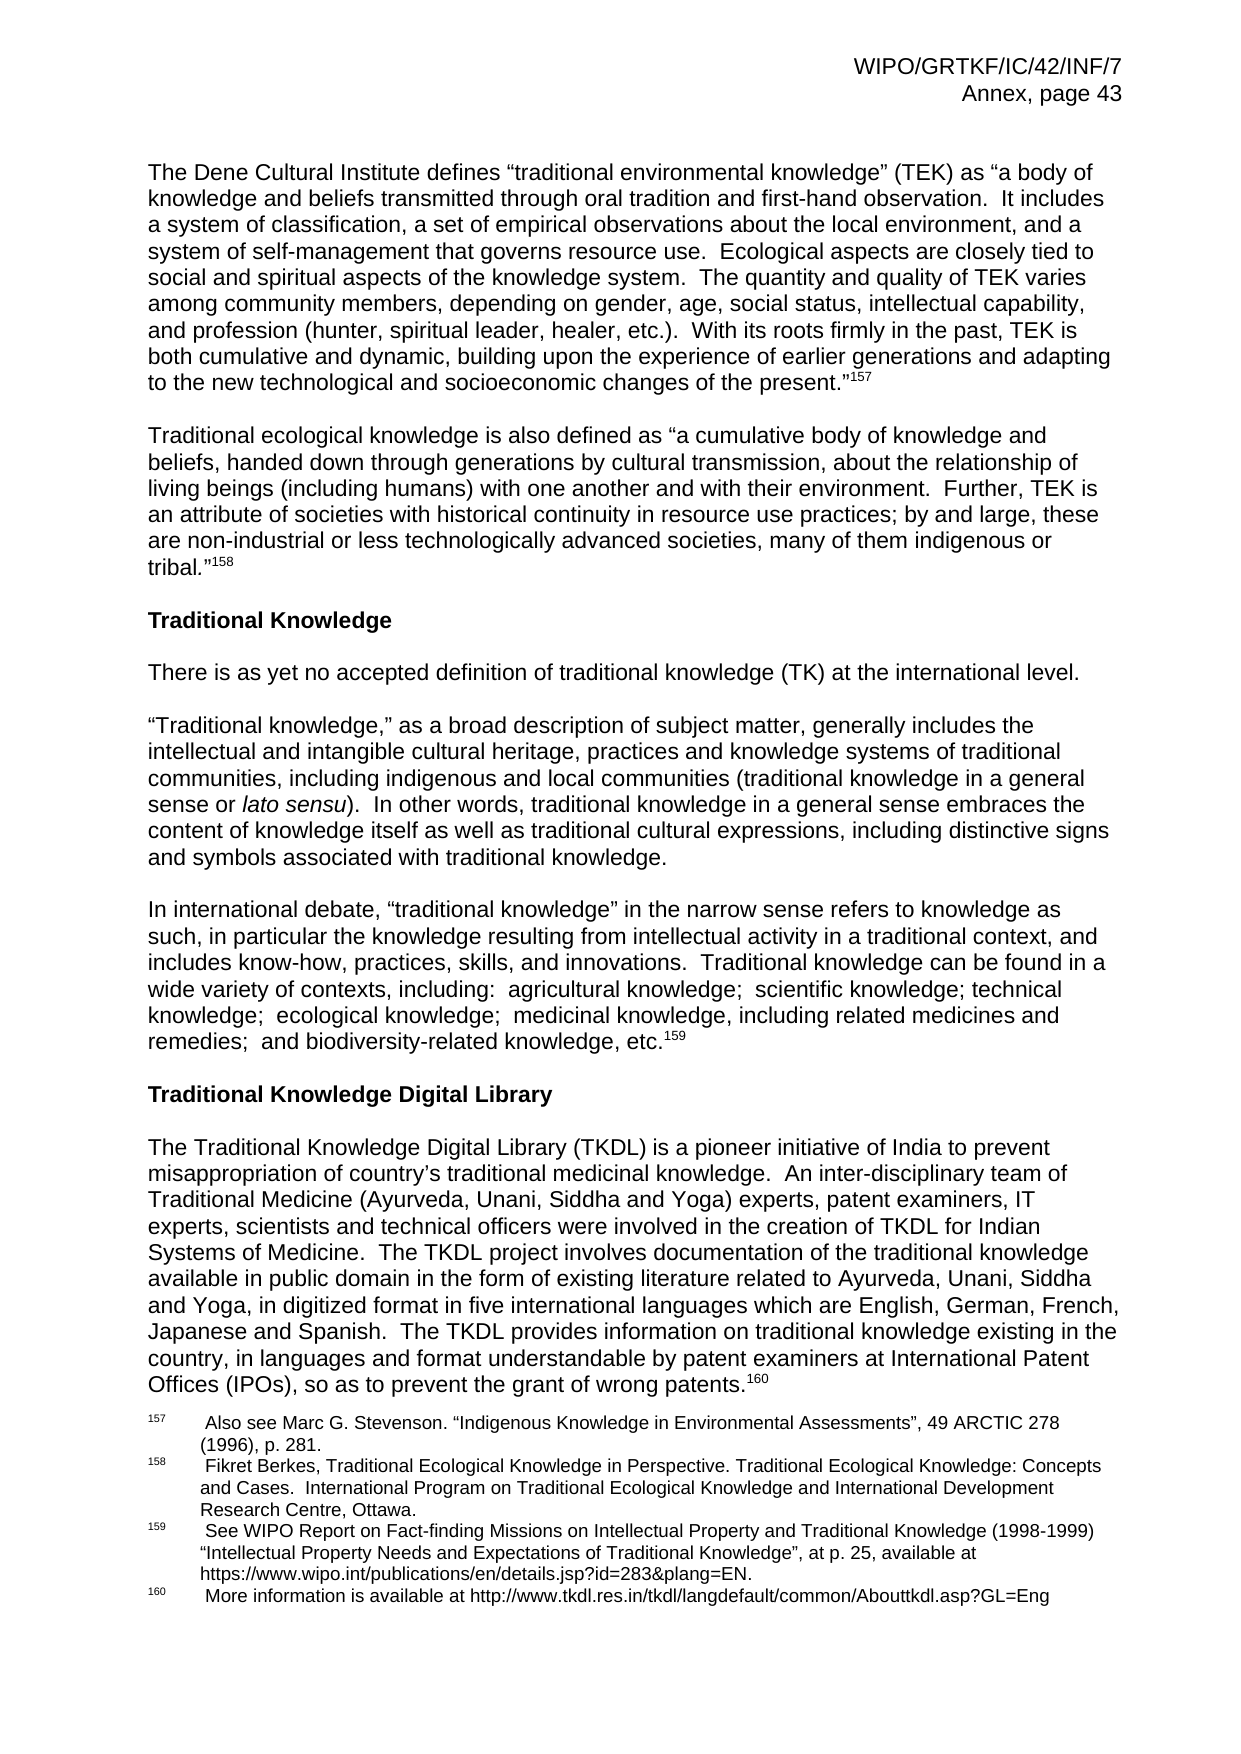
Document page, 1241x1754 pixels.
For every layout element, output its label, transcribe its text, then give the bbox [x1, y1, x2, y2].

text “Traditional knowledge,” as a broad description of subject matter, generally includes the intellectual and intangible cultural heritage, practices and knowledge systems of traditional communities, including indigenous and local communities (traditional knowledge in a general sense or lato sensu). In other words, traditional knowledge in a general sense embraces the content of knowledge itself as well as traditional cultural expressions, including distinctive signs and symbols associated with traditional knowledge. [148, 712, 1122, 870]
text In international debate, “traditional knowledge” in the narrow sense refers to knowledge as such, in particular the knowledge resulting from intellectual activity in a traditional context, and includes know-how, practices, skills, and innovations. Traditional knowledge can be found in a wide variety of contexts, including: agricultural knowledge; scientific knowledge; technical knowledge; ecological knowledge; medicinal knowledge, including related medicines and remedies; and biodiversity-related knowledge, etc. [148, 896, 1122, 1054]
subtitle Traditional Knowledge [148, 607, 1122, 633]
text The Traditional Knowledge Digital Library (TKDL) is a pioneer initiative of India to prevent misappropriation of country’s traditional medicinal knowledge. An inter-disciplinary team of Traditional Medicine (Ayurveda, Unani, Siddha and Yoga) experts, patent examiners, IT experts, scientists and technical officers were involved in the creation of TKDL for Indian Systems of Medicine. The TKDL project involves documentation of the traditional knowledge available in public domain in the form of existing literature related to Ayurveda, Unani, Siddha and Yoga, in digitized format in five international languages which are English, German, French, Japanese and Spanish. The TKDL provides information on traditional knowledge existing in the country, in languages and format understandable by patent examiners at International Patent Offices (IPOs), so as to prevent the grant of wrong patents. [148, 1134, 1122, 1397]
text Traditional ecological knowledge is also defined as “a cumulative body of knowledge and beliefs, handed down through generations by cultural transmission, about the relationship of living beings (including humans) with one another and with their environment. Further, TEK is an attribute of societies with historical continuity in resource use practices; by and large, these are non-industrial or less technologically advanced societies, many of them indigenous or tribal.” [148, 422, 1122, 580]
text There is as yet no accepted definition of traditional knowledge (TK) at the international level. [148, 659, 1122, 686]
text The Dene Cultural Institute defines “traditional environmental knowledge” (TEK) as “a body of knowledge and beliefs transmitted through oral tradition and first-hand observation. It includes a system of classification, a set of empirical observations about the local environment, and a system of self-management that governs resource use. Ecological aspects are closely tied to social and spiritual aspects of the knowledge system. The quantity and quality of TEK varies among community members, depending on gender, age, social status, intellectual capability, and profession (hunter, spiritual leader, healer, etc.). With its roots firmly in the past, TEK is both cumulative and dynamic, building upon the experience of earlier generations and adapting to the new technological and socioeconomic changes of the present.” [148, 158, 1122, 396]
subtitle Traditional Knowledge Digital Library [148, 1081, 1122, 1107]
